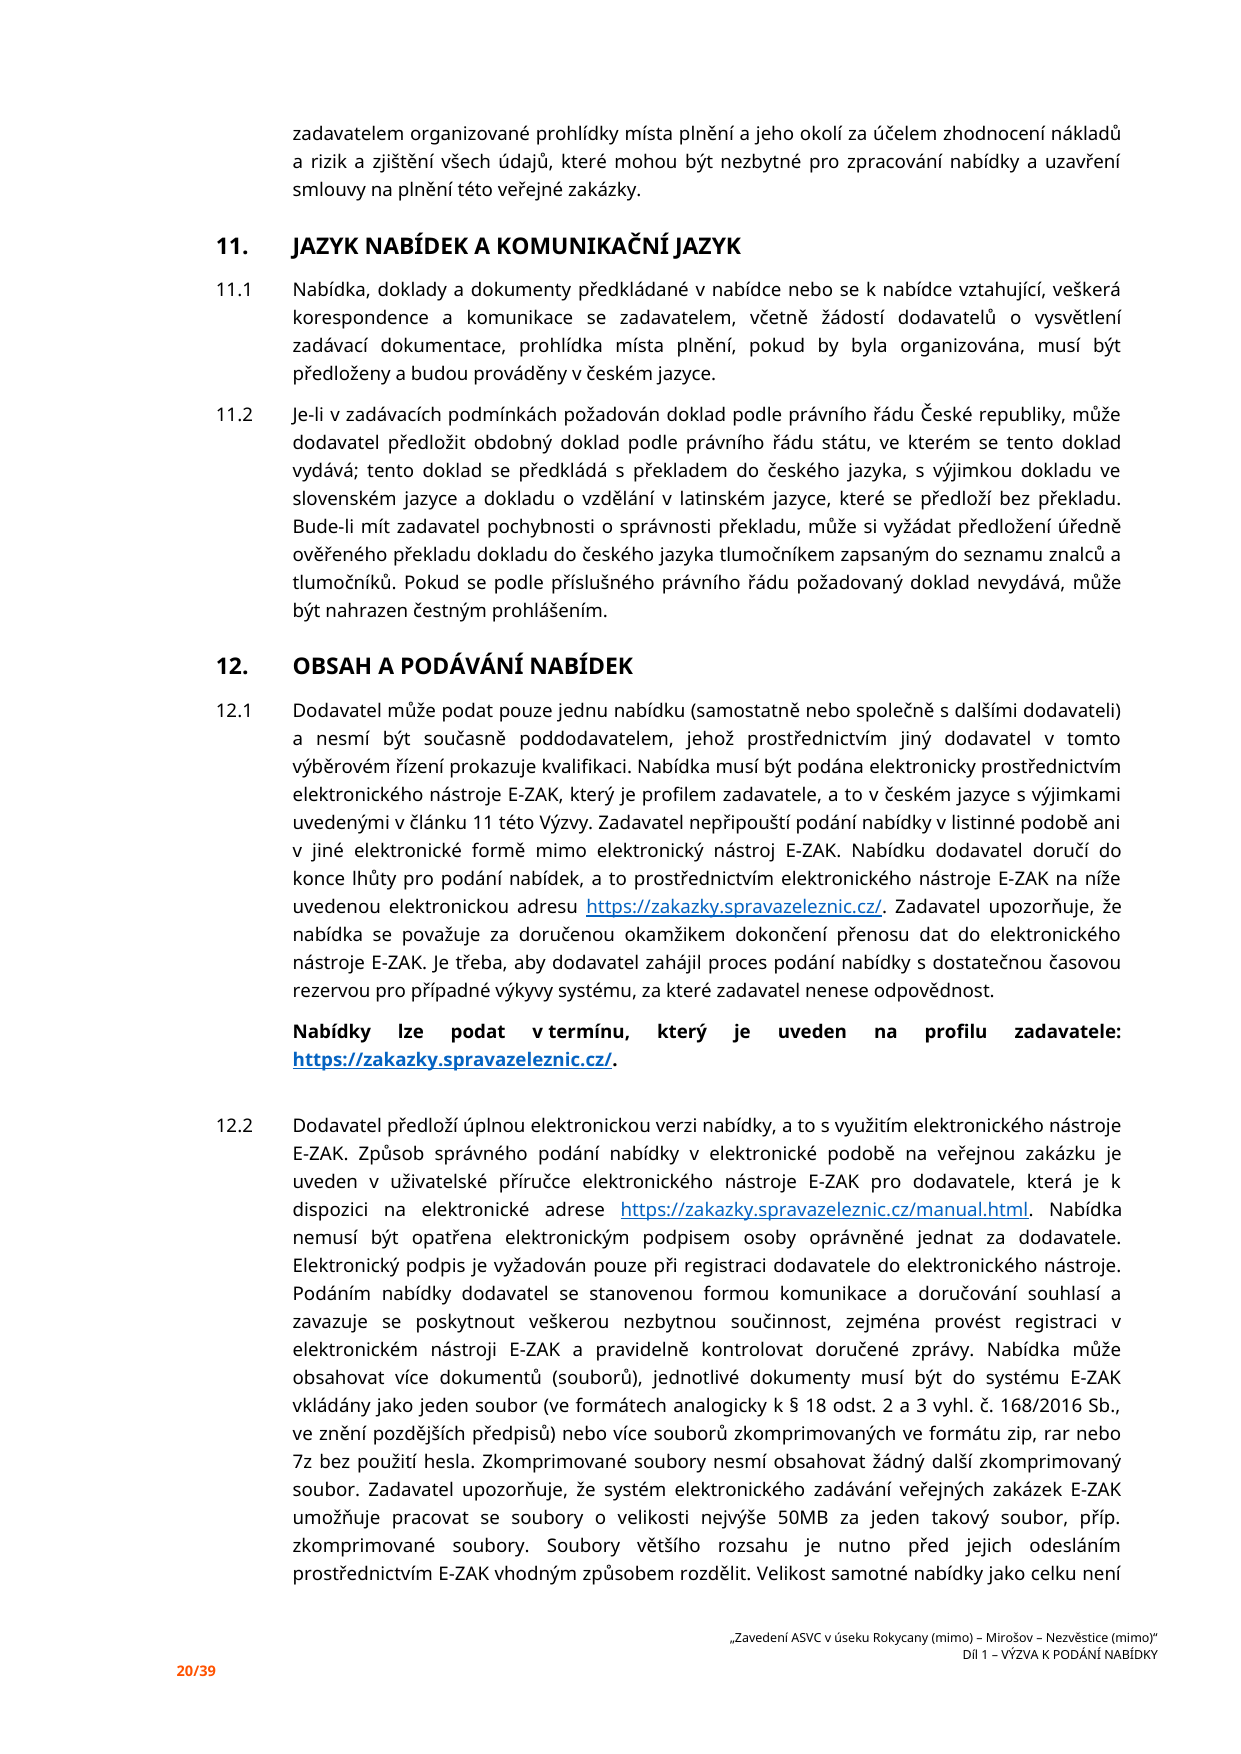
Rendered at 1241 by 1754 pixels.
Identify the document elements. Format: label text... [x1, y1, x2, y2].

text Nabídky lze podat v termínu, který je uveden na profilu zadavatele: https://zakazky.spravazeleznic.cz/. [292, 1018, 1122, 1071]
text Dodavatel může podat pouze jednu nabídku (samostatně nebo společně s dalšími dodavateli) a nesmí být současně poddodavatelem, jehož prostřednictvím jiný dodavatel v tomto výběrovém řízení prokazuje kvalifikaci. Nabídka musí být podána elektronicky prostřednictvím elektronického nástroje E-ZAK, který je profilem zadavatele, a to v českém jazyce s výjimkami uvedenými v článku 11 této Výzvy. Zadavatel nepřipouští podání nabídky v listinné podobě ani v jiné elektronické formě mimo elektronický nástroj E-ZAK. Nabídku dodavatel doručí do konce lhůty pro podání nabídek, a to prostřednictvím elektronického nástroje E-ZAK na níže uvedenou elektronickou adresu https://zakazky.spravazeleznic.cz/. Zadavatel upozorňuje, že nabídka se považuje za doručenou okamžikem dokončení přenosu dat do elektronického nástroje E-ZAK. Je třeba, aby dodavatel zahájil proces podání nabídky s dostatečnou časovou rezervou pro případné výkyvy systému, za které zadavatel nenese odpovědnost. [216, 697, 1122, 1003]
text OBSAH A PODÁVÁNÍ NABÍDEK [216, 650, 1122, 682]
text Je-li v zadávacích podmínkách požadován doklad podle právního řádu České republiky, může dodavatel předložit obdobný doklad podle právního řádu státu, ve kterém se tento doklad vydává; tento doklad se předkládá s překladem do českého jazyka, s výjimkou dokladu ve slovenském jazyce a dokladu o vzdělání v latinském jazyce, které se předloží bez překladu. Bude-li mít zadavatel pochybnosti o správnosti překladu, může si vyžádat předložení úředně ověřeného překladu dokladu do českého jazyka tlumočníkem zapsaným do seznamu znalců a tlumočníků. Pokud se podle příslušného právního řádu požadovaný doklad nevydává, může být nahrazen čestným prohlášením. [216, 401, 1122, 623]
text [216, 1112, 1122, 1586]
text Nabídka, doklady a dokumenty předkládané v nabídce nebo se k nabídce vztahující, veškerá korespondence a komunikace se zadavatelem, včetně žádostí dodavatelů o vysvětlení zadávací dokumentace, prohlídka místa plnění, pokud by byla organizována, musí být předloženy a budou prováděny v českém jazyce. [216, 277, 1122, 386]
text JAZYK NABÍDEK A KOMUNIKAČNÍ JAZYK [216, 230, 1122, 261]
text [216, 121, 1122, 202]
